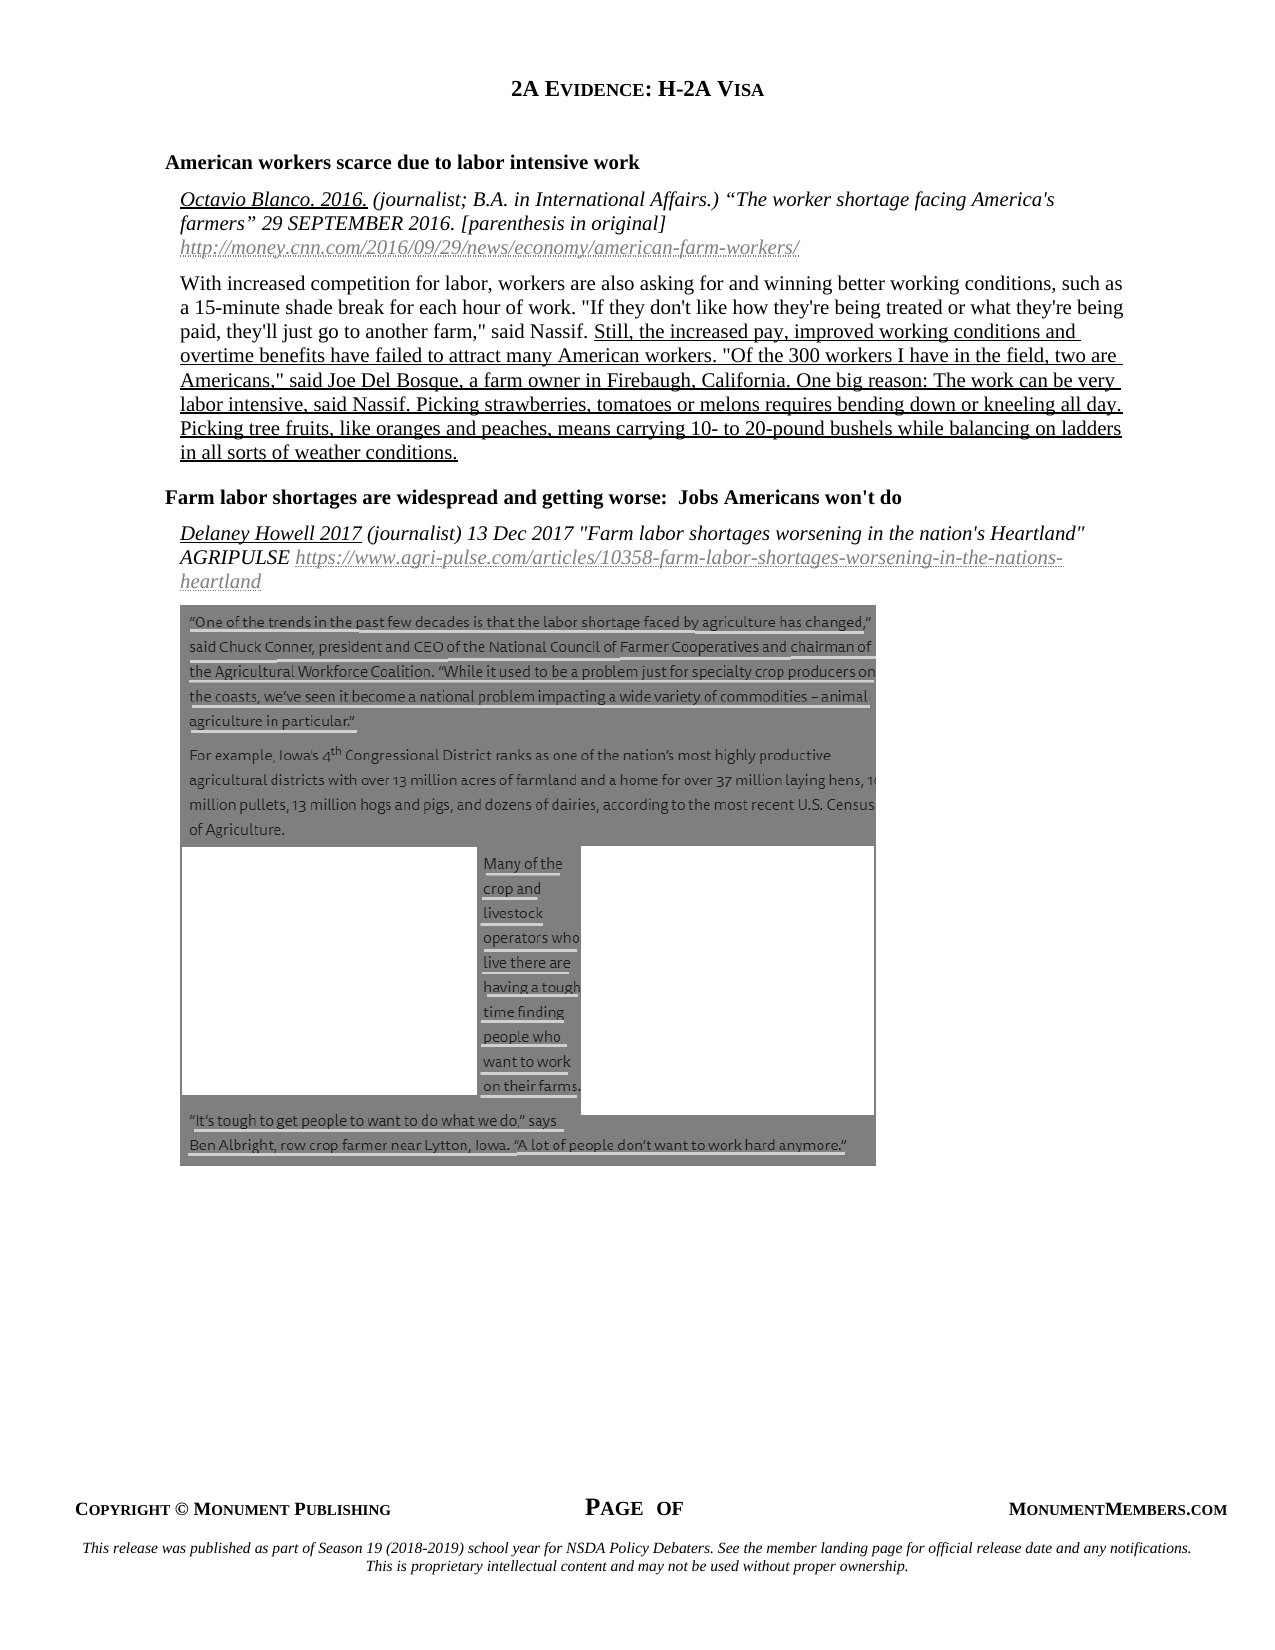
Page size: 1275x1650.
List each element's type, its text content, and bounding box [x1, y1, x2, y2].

text Farm labor shortages are widespread and getting worse: Jobs Americans won't do [165, 484, 1125, 509]
picture [180, 605, 876, 1166]
text With increased competition for labor, workers are also asking for and winning better working conditions, such as a 15-minute shade break for each hour of work. "If they don't like how they're being treated or what they're being paid, they'll just go to another farm," said Nassif. Still, the increased pay, improved working conditions and overtime benefits have failed to attract many American workers. "Of the 300 workers I have in the field, two are Americans," said Joe Del Bosque, a farm owner in Firebaugh, California. One big reason: The work can be very labor intensive, said Nassif. Picking strawberries, tomatoes or melons requires bending down or kneeling all day. Picking tree fruits, like oranges and peaches, means carrying 10- to 20-pound bushels while balancing on ladders in all sorts of weather conditions. [180, 271, 1125, 464]
text Delaney Howell 2017 (journalist) 13 Dec 2017 "Farm labor shortages worsening in the nation's Heartland" AGRIPULSE https://www.agri-pulse.com/articles/10358-farm-labor-shortages-worsening-in-the-nations-heartland [180, 521, 1125, 593]
text Octavio Blanco. 2016. (journalist; B.A. in International Affairs.) “The worker shortage facing America's farmers” 29 SEPTEMBER 2016. [parenthesis in original] http://money.cnn.com/2016/09/29/news/economy/american-farm-workers/ [180, 187, 1125, 259]
text American workers scarce due to labor intensive work [165, 150, 1125, 174]
